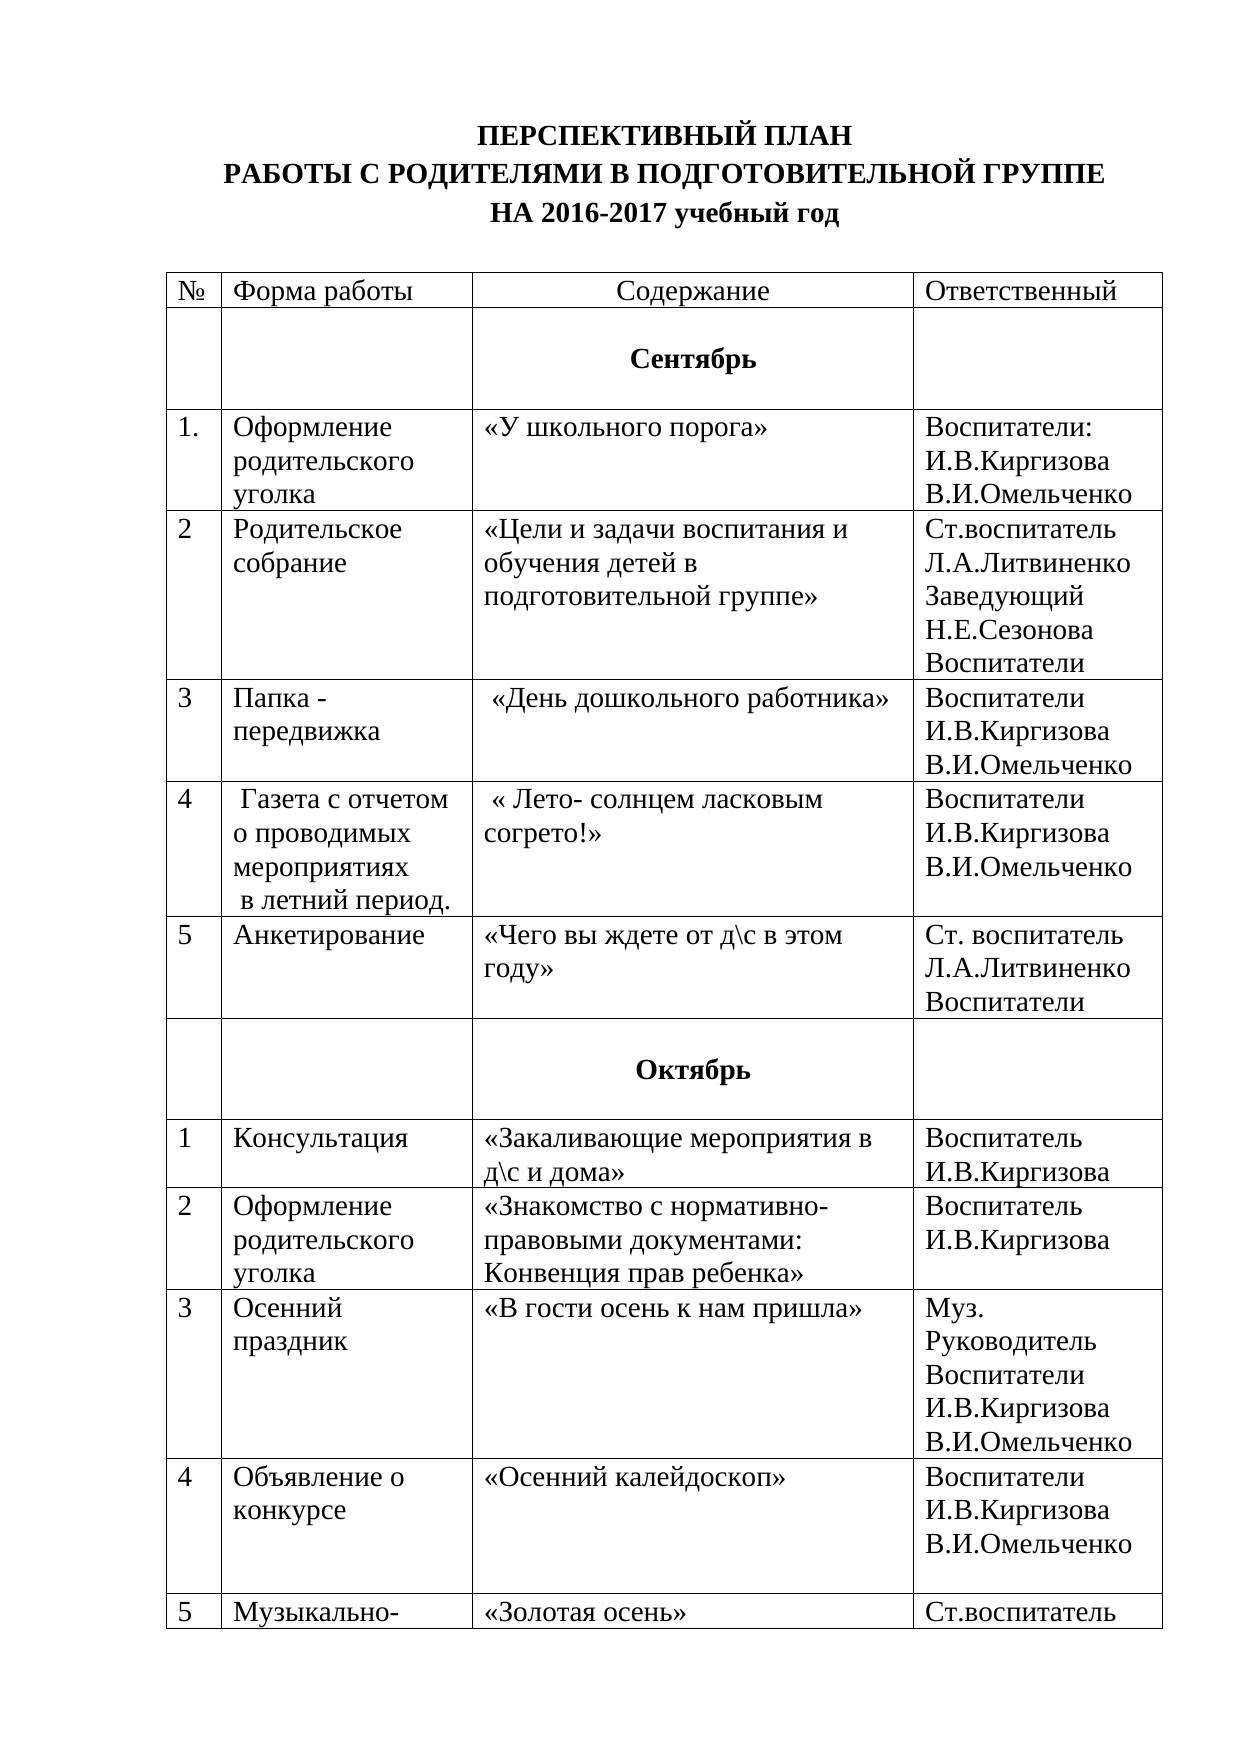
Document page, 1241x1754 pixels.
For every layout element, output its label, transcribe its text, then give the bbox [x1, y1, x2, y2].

text НА 2016-2017 учебный год [177, 195, 1152, 229]
table_cell 1. [167, 410, 221, 510]
table_header Содержание [473, 273, 913, 307]
table_cell Муз. Руководитель Воспитатели И.В.Киргизова В.И.Омельченко [914, 1290, 1162, 1458]
table_cell «Чего вы ждете от д\с в этом году» [473, 917, 913, 1017]
table_cell [914, 308, 1162, 408]
table_cell Осенний праздник [222, 1290, 472, 1458]
table_cell «День дошкольного работника» [473, 680, 913, 781]
table_cell Воспитатели И.В.Киргизова В.И.Омельченко [914, 1459, 1162, 1593]
table_cell Родительское собрание [222, 511, 472, 679]
table_cell [222, 1019, 472, 1119]
table_cell «В гости осень к нам пришла» [473, 1290, 913, 1458]
table_cell «Цели и задачи воспитания и обучения детей в подготовительной группе» [473, 511, 913, 679]
table_cell Объявление о конкурсе [222, 1459, 472, 1593]
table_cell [222, 1594, 472, 1627]
table_cell «Золотая осень» [473, 1594, 913, 1627]
table_cell 4 [167, 782, 221, 916]
table_header № [167, 273, 221, 307]
table_cell Воспитатель И.В.Киргизова [914, 1188, 1162, 1289]
table_cell «У школьного порога» [473, 410, 913, 510]
table_cell « Лето- солнцем ласковым согрето!» [473, 782, 913, 916]
table_cell Воспитатель И.В.Киргизова [914, 1120, 1162, 1187]
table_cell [914, 1594, 1162, 1627]
table_cell Ст.воспитатель Л.А.Литвиненко Заведующий Н.Е.Сезонова Воспитатели [914, 511, 1162, 679]
table_cell Воспитатели И.В.Киргизова В.И.Омельченко [914, 782, 1162, 916]
text ПЕРСПЕКТИВНЫЙ ПЛАН [177, 118, 1152, 152]
table_cell Ст. воспитатель Л.А.Литвиненко Воспитатели [914, 917, 1162, 1017]
table_cell «Знакомство с нормативно-правовыми документами: Конвенция прав ребенка» [473, 1188, 913, 1289]
table_cell 5 [167, 917, 221, 1017]
table_cell Воспитатели: И.В.Киргизова В.И.Омельченко [914, 410, 1162, 510]
table_header Форма работы [222, 273, 472, 307]
table_cell 4 [167, 1459, 221, 1593]
table_cell [914, 1019, 1162, 1119]
table_cell Оформление родительского уголка [222, 410, 472, 510]
table_cell 2 [167, 511, 221, 679]
table_cell [167, 308, 221, 408]
table_cell Папка -передвижка [222, 680, 472, 781]
text РАБОТЫ С РОДИТЕЛЯМИ В ПОДГОТОВИТЕЛЬНОЙ ГРУППЕ [177, 157, 1152, 190]
table_cell Консультация [222, 1120, 472, 1187]
table_cell [167, 1019, 221, 1119]
table_cell Анкетирование [222, 917, 472, 1017]
table_cell [222, 308, 472, 408]
table_cell Воспитатели И.В.Киргизова В.И.Омельченко [914, 680, 1162, 781]
table_cell 1 [167, 1120, 221, 1187]
table_header Ответственный [914, 273, 1162, 307]
table_cell 2 [167, 1188, 221, 1289]
table_cell «Закаливающие мероприятия в д\с и дома» [473, 1120, 913, 1187]
table_cell Сентябрь [473, 308, 913, 408]
table_cell Оформление родительского уголка [222, 1188, 472, 1289]
table_cell Октябрь [473, 1019, 913, 1119]
table_cell «Осенний калейдоскоп» [473, 1459, 913, 1593]
table_cell 5 [167, 1594, 221, 1627]
table_cell 3 [167, 1290, 221, 1458]
table_cell 3 [167, 680, 221, 781]
table_cell Газета с отчетом о проводимых мероприятиях в летний период. [222, 782, 472, 916]
